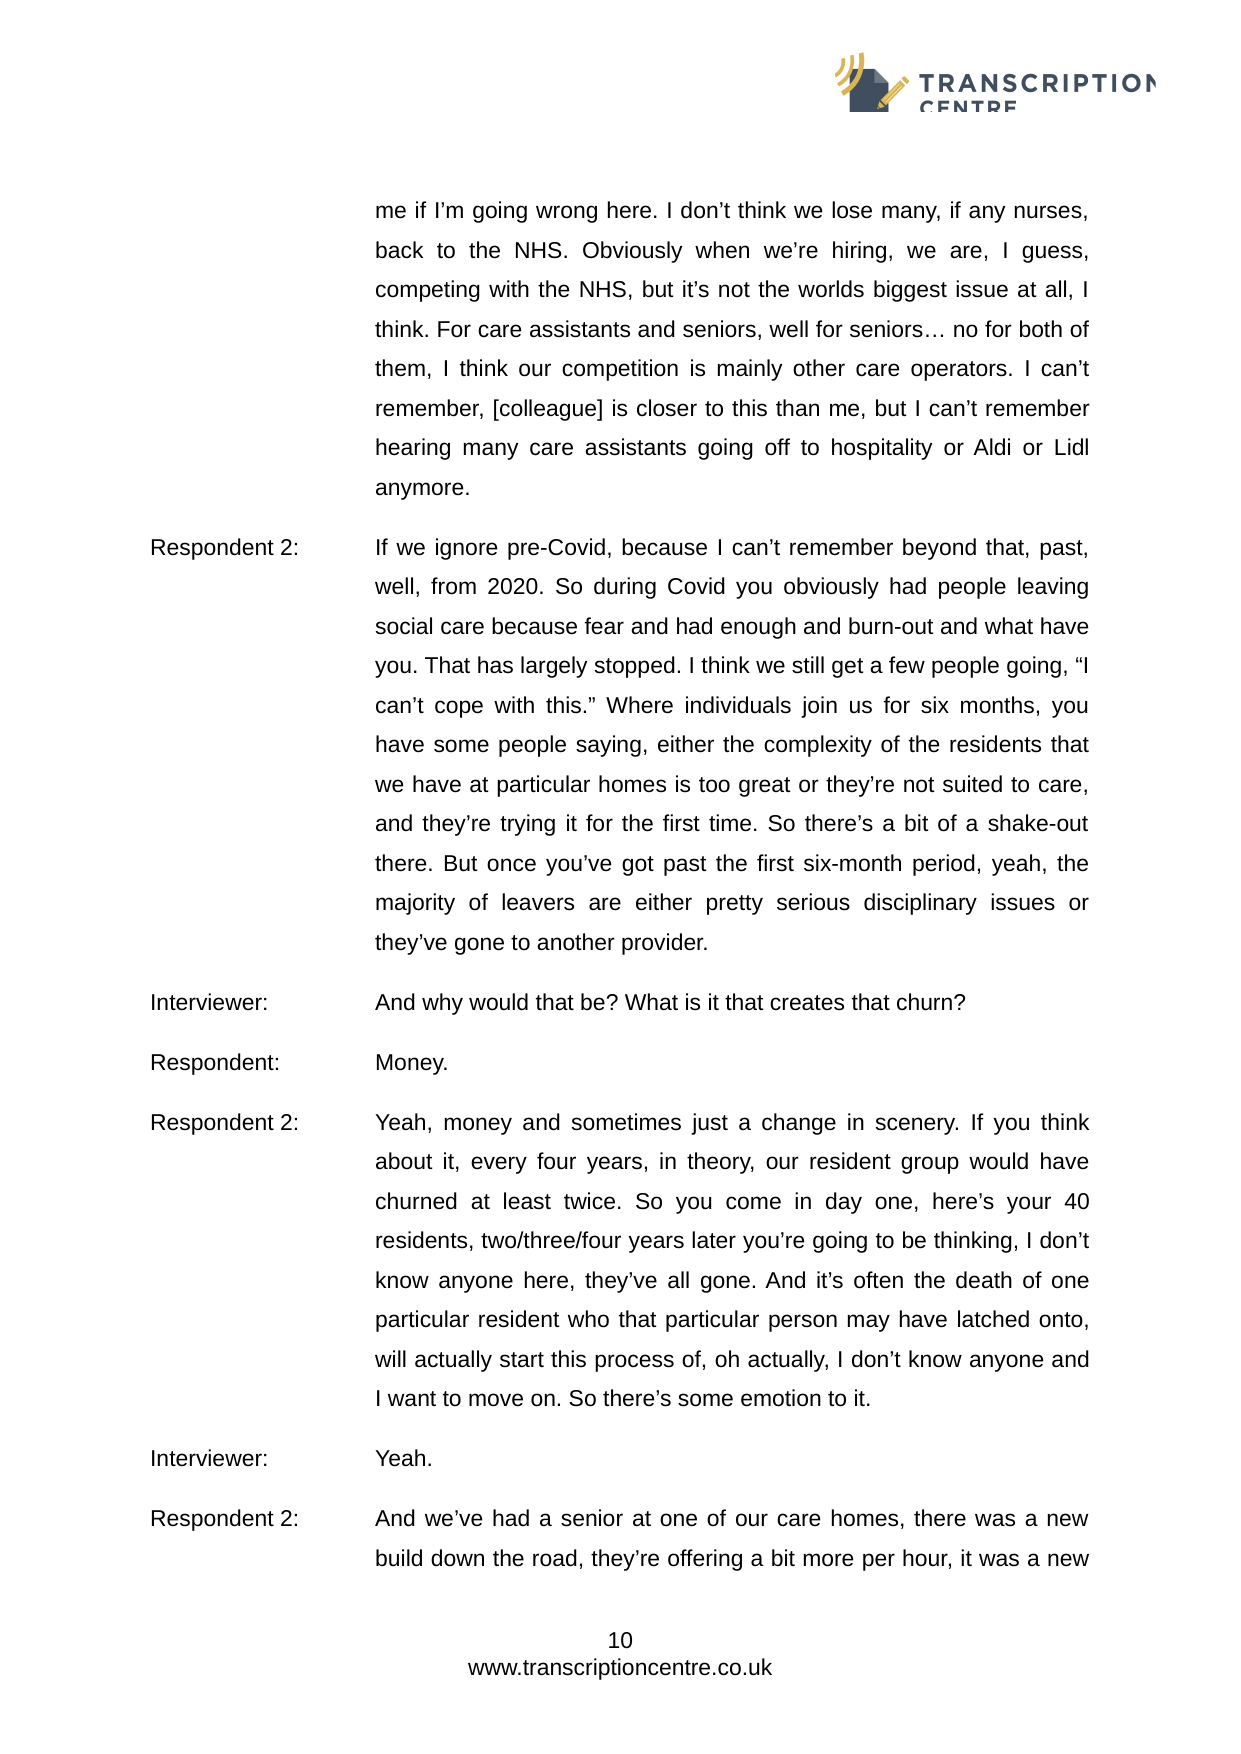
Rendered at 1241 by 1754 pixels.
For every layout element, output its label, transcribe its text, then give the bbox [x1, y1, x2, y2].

text Interviewer: And why would that be? What is it that creates that churn? [150, 988, 1090, 1015]
text Interviewer: Yeah. [150, 1445, 1090, 1472]
text Respondent 2: If we ignore pre-Covid, because I can’t remember beyond that, past, well, from 2020. So during Covid you obviously had people leaving social care because fear and had enough and burn-out and what have you. That has largely stopped. I think we still get a few people going, “I can’t cope with this.” Where individuals join us for six months, you have some people saying, either the complexity of the residents that we have at particular homes is too great or they’re not suited to care, and they’re trying it for the first time. So there’s a bit of a shake-out there. But once you’ve got past the first six-month period, yeah, the majority of leavers are either pretty serious disciplinary issues or they’ve gone to another provider. [150, 534, 1090, 955]
text Respondent: Money. [150, 1049, 1090, 1075]
text Respondent 2: Yeah, money and sometimes just a change in scenery. If you think about it, every four years, in theory, our resident group would have churned at least twice. So you come in day one, here’s your 40 residents, two/three/four years later you’re going to be thinking, I don’t know anyone here, they’ve all gone. And it’s often the death of one particular resident who that particular person may have latched onto, will actually start this process of, oh actually, I don’t know anyone and I want to move on. So there’s some emotion to it. [150, 1109, 1090, 1411]
picture [834, 52, 1156, 112]
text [150, 1505, 1090, 1571]
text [150, 197, 1090, 500]
